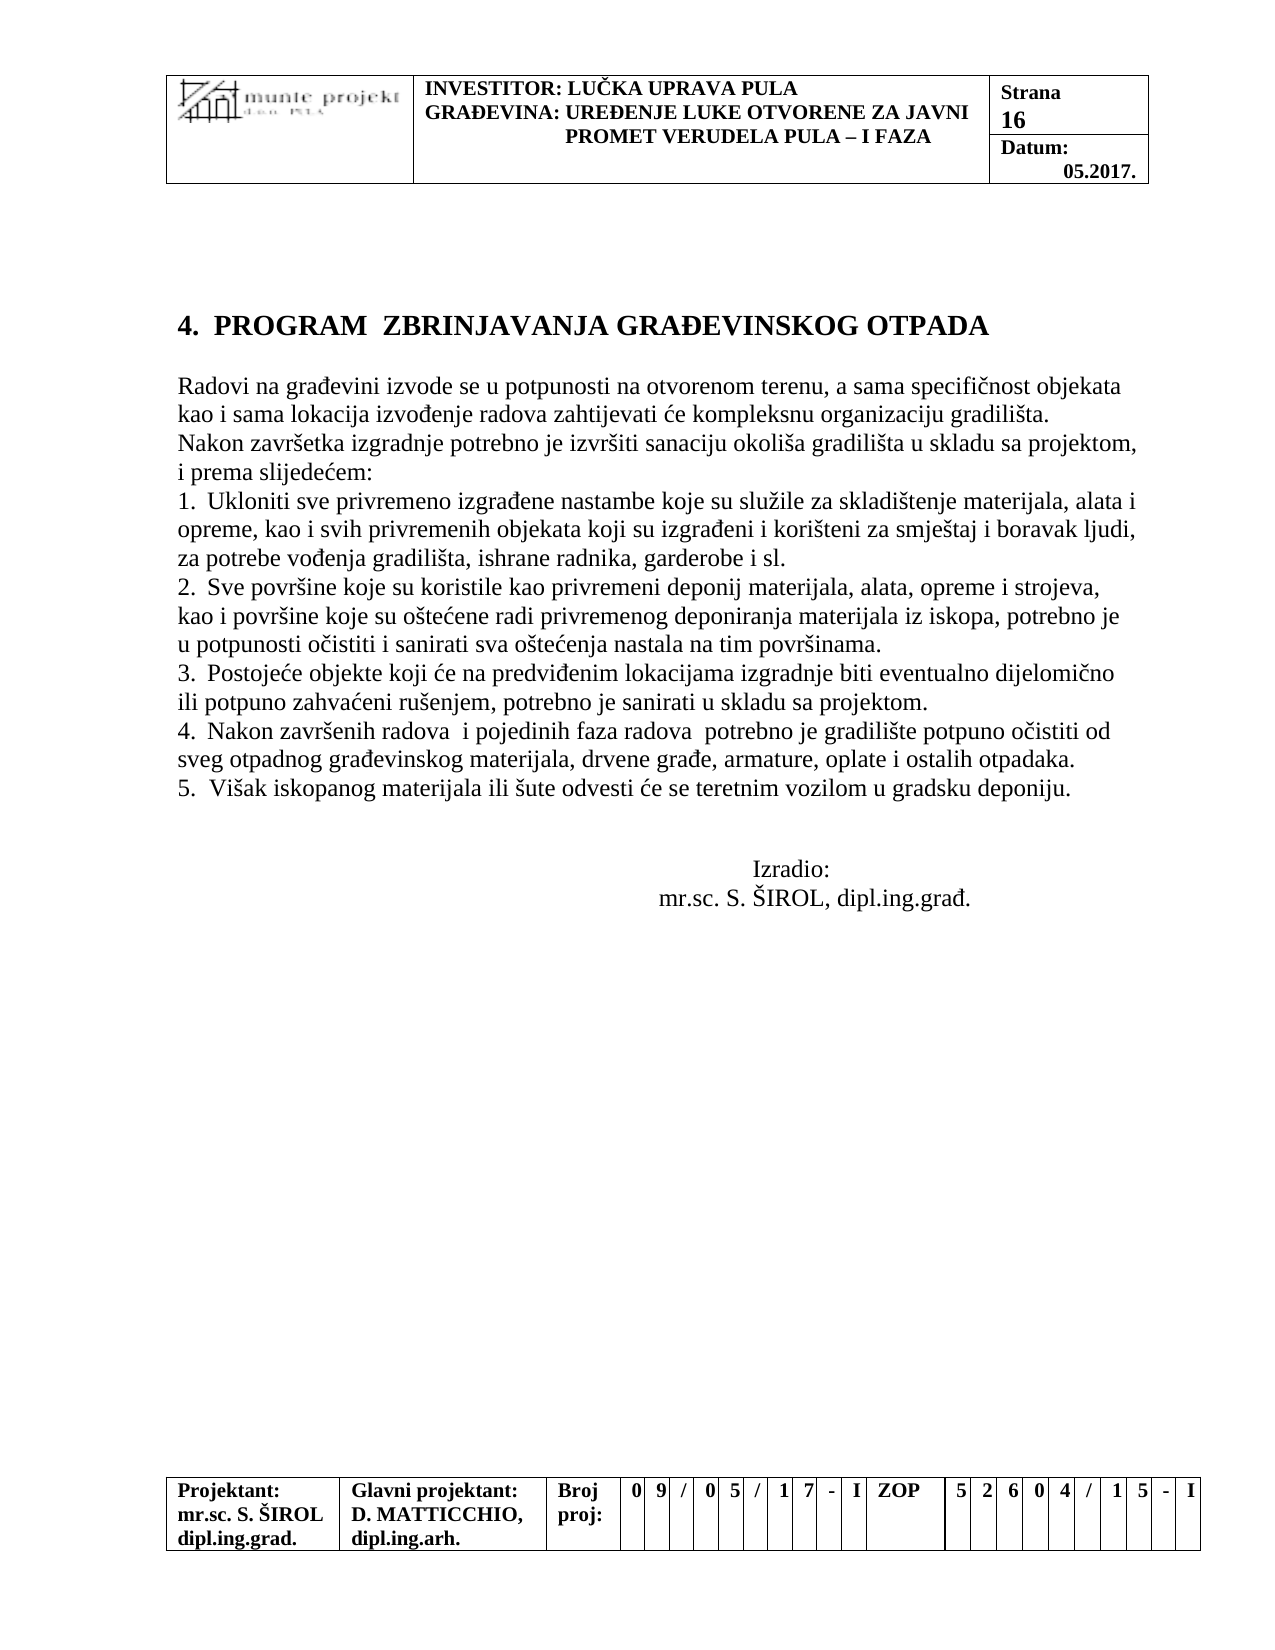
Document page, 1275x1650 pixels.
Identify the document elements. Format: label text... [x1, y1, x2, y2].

text Nakon završetka izgradnje potrebno je izvršiti sanaciju okoliša gradilišta u skladu sa projektom, i prema slijedećem: [177, 428, 1138, 486]
text 4. PROGRAM ZBRINJAVANJA GRAĐEVINSKOG OTPADA [177, 308, 1138, 342]
list Sve površine koje su koristile kao privremeni deponij materijala, alata, opreme i strojeva, kao i površine koje su oštećene radi privremenog deponiranja materijala iz iskopa, potrebno je u potpunosti očistiti i sanirati sva oštećenja nastala na tim površinama. [177, 572, 1138, 658]
list Ukloniti sve privremeno izgrađene nastambe koje su služile za skladištenje materijala, alata i opreme, kao i svih privremenih objekata koji su izgrađeni i korišteni za smještaj i boravak ljudi, za potrebe vođenja gradilišta, ishrane radnika, garderobe i sl. [177, 486, 1138, 572]
text 5. Višak iskopanog materijala ili šute odvesti će se teretnim vozilom u gradsku deponiju. [177, 773, 1138, 802]
text mr.sc. S. ŠIROL, dipl.ing.građ. [177, 883, 1138, 912]
text Radovi na građevini izvode se u potpunosti na otvorenom terenu, a sama specifičnost objekata kao i sama lokacija izvođenje radova zahtijevati će kompleksnu organizaciju gradilišta. [177, 371, 1138, 428]
list Nakon završenih radova i pojedinih faza radova potrebno je gradilište potpuno očistiti od sveg otpadnog građevinskog materijala, drvene građe, armature, oplate i ostalih otpadaka. [177, 716, 1138, 773]
text Izradio: [177, 854, 1138, 883]
list Postojeće objekte koji će na predviđenim lokacijama izgradnje biti eventualno dijelomično ili potpuno zahvaćeni rušenjem, potrebno je sanirati u skladu sa projektom. [177, 658, 1138, 716]
